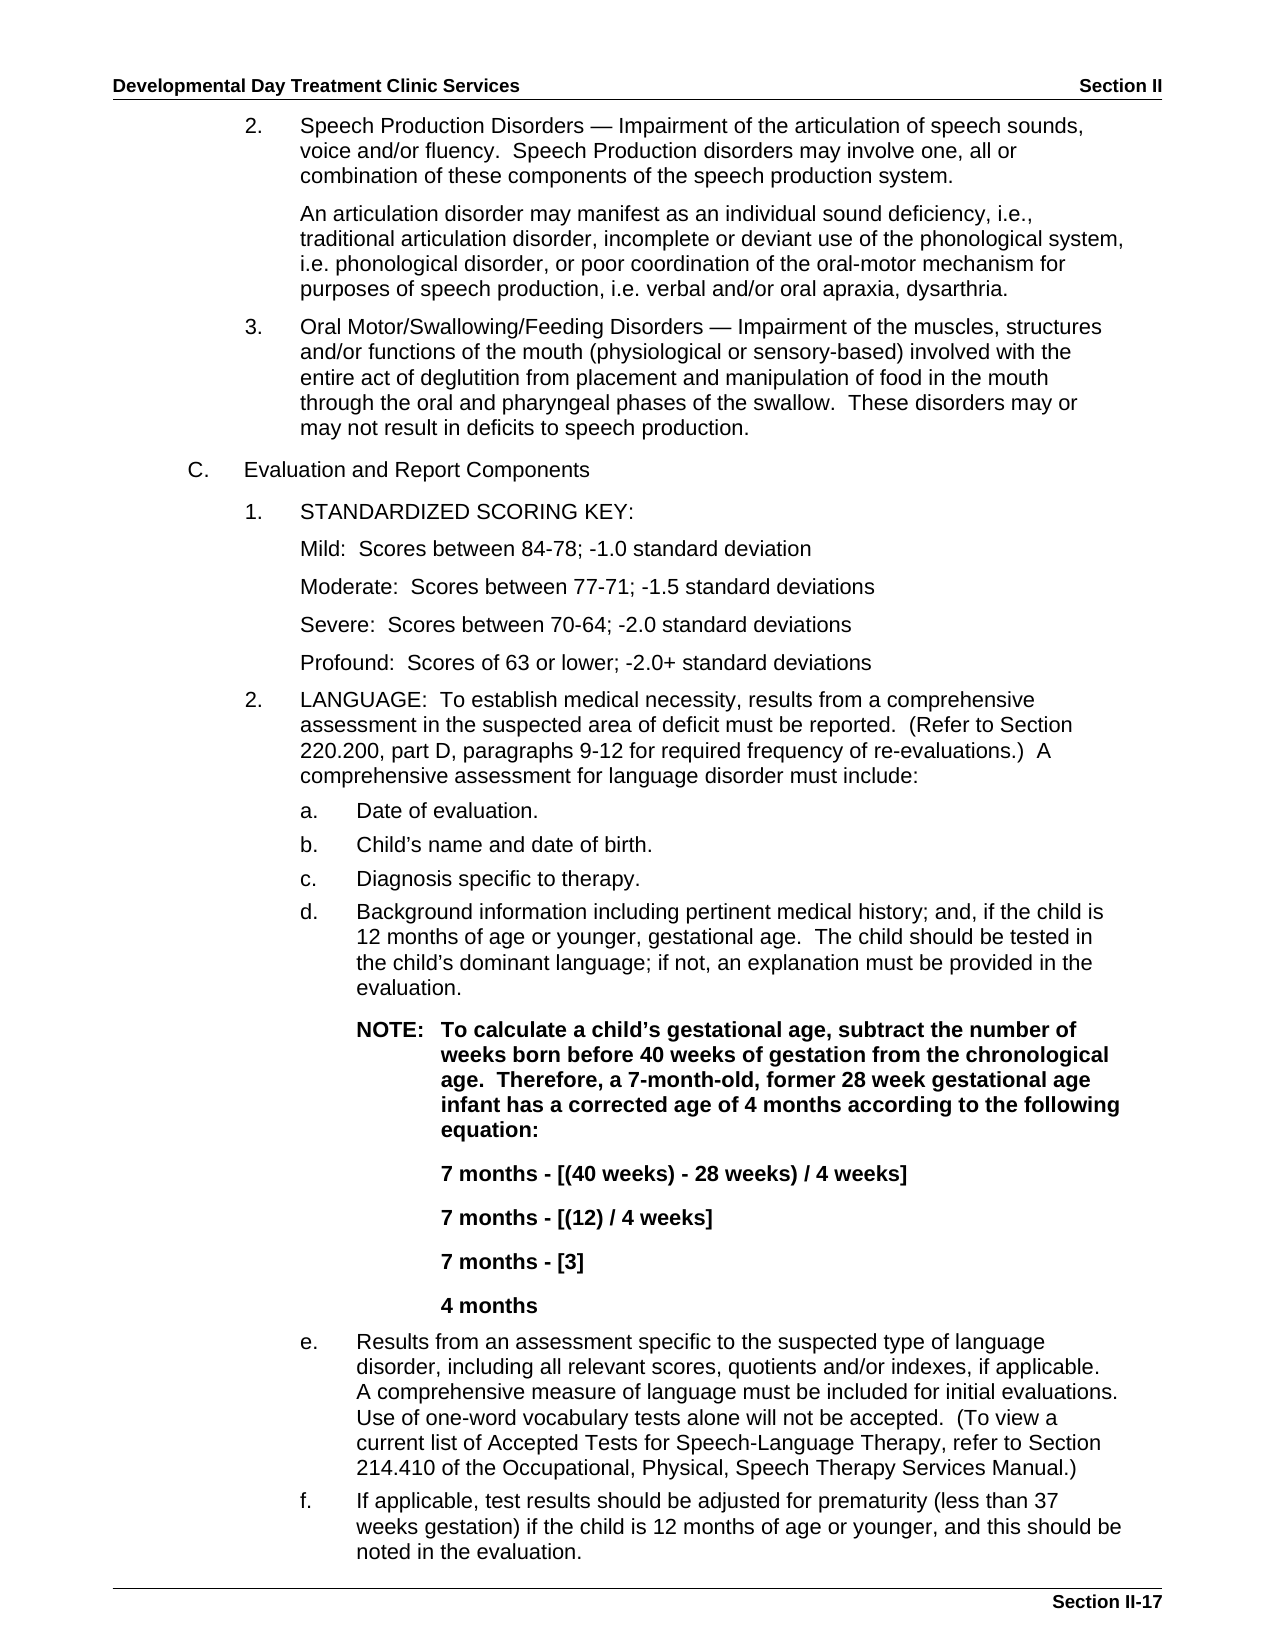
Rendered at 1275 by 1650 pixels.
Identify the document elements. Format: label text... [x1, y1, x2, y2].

text An articulation disorder may manifest as an individual sound deficiency, i.e., traditional articulation disorder, incomplete or deviant use of the phonological system, i.e. phonological disorder, or poor coordination of the oral-motor mechanism for purposes of speech production, i.e. verbal and/or oral apraxia, dysarthria. [244, 201, 1125, 301]
text f. If applicable, test results should be adjusted for prematurity (less than 37 weeks gestation) if the child is 12 months of age or younger, and this should be noted in the evaluation. [300, 1488, 1125, 1564]
text Mild: Scores between 84-78; -1.0 standard deviation [244, 536, 1125, 561]
text b. Child’s name and date of birth. [300, 832, 1125, 857]
text Moderate: Scores between 77-71; -1.5 standard deviations [244, 574, 1125, 599]
text 2. LANGUAGE: To establish medical necessity, results from a comprehensive assessment in the suspected area of deficit must be reported. (Refer to Section 220.200, part D, paragraphs 9-12 for required frequency of re-evaluations.) A comprehensive assessment for language disorder must include: [244, 687, 1125, 788]
text a. Date of evaluation. [300, 798, 1125, 823]
text C. Evaluation and Report Components [187, 457, 1125, 482]
text d. Background information including pertinent medical history; and, if the child is 12 months of age or younger, gestational age. The child should be tested in the child’s dominant language; if not, an explanation must be provided in the evaluation. [300, 899, 1125, 1000]
text 2. Speech Production Disorders — Impairment of the articulation of speech sounds, voice and/or fluency. Speech Production disorders may involve one, all or combination of these components of the speech production system. [244, 112, 1125, 188]
text 7 months - [(12) / 4 weeks] [356, 1205, 1125, 1230]
text 1. STANDARDIZED SCORING KEY: [244, 498, 1125, 524]
text 3. Oral Motor/Swallowing/Feeding Disorders — Impairment of the muscles, structures and/or functions of the mouth (physiological or sensory-based) involved with the entire act of deglutition from placement and manipulation of food in the mouth through the oral and pharyngeal phases of the swallow. These disorders may or may not result in deficits to speech production. [244, 314, 1125, 440]
text Profound: Scores of 63 or lower; -2.0+ standard deviations [244, 649, 1125, 674]
text 7 months - [3] [356, 1249, 1125, 1274]
text e. Results from an assessment specific to the suspected type of language disorder, including all relevant scores, quotients and/or indexes, if applicable. A comprehensive measure of language must be included for initial evaluations. Use of one-word vocabulary tests alone will not be accepted. (To view a current list of Accepted Tests for Speech-Language Therapy, refer to Section 214.410 of the Occupational, Physical, Speech Therapy Services Manual.) [300, 1329, 1125, 1480]
text Severe: Scores between 70-64; -2.0 standard deviations [244, 612, 1125, 637]
text 7 months - [(40 weeks) - 28 weeks) / 4 weeks] [356, 1161, 1125, 1186]
text NOTE: To calculate a child’s gestational age, subtract the number of weeks born before 40 weeks of gestation from the chronological age. Therefore, a 7-month-old, former 28 week gestational age infant has a corrected age of 4 months according to the following equation: [356, 1016, 1125, 1142]
text 4 months [356, 1293, 1125, 1318]
text c. Diagnosis specific to therapy. [300, 865, 1125, 891]
